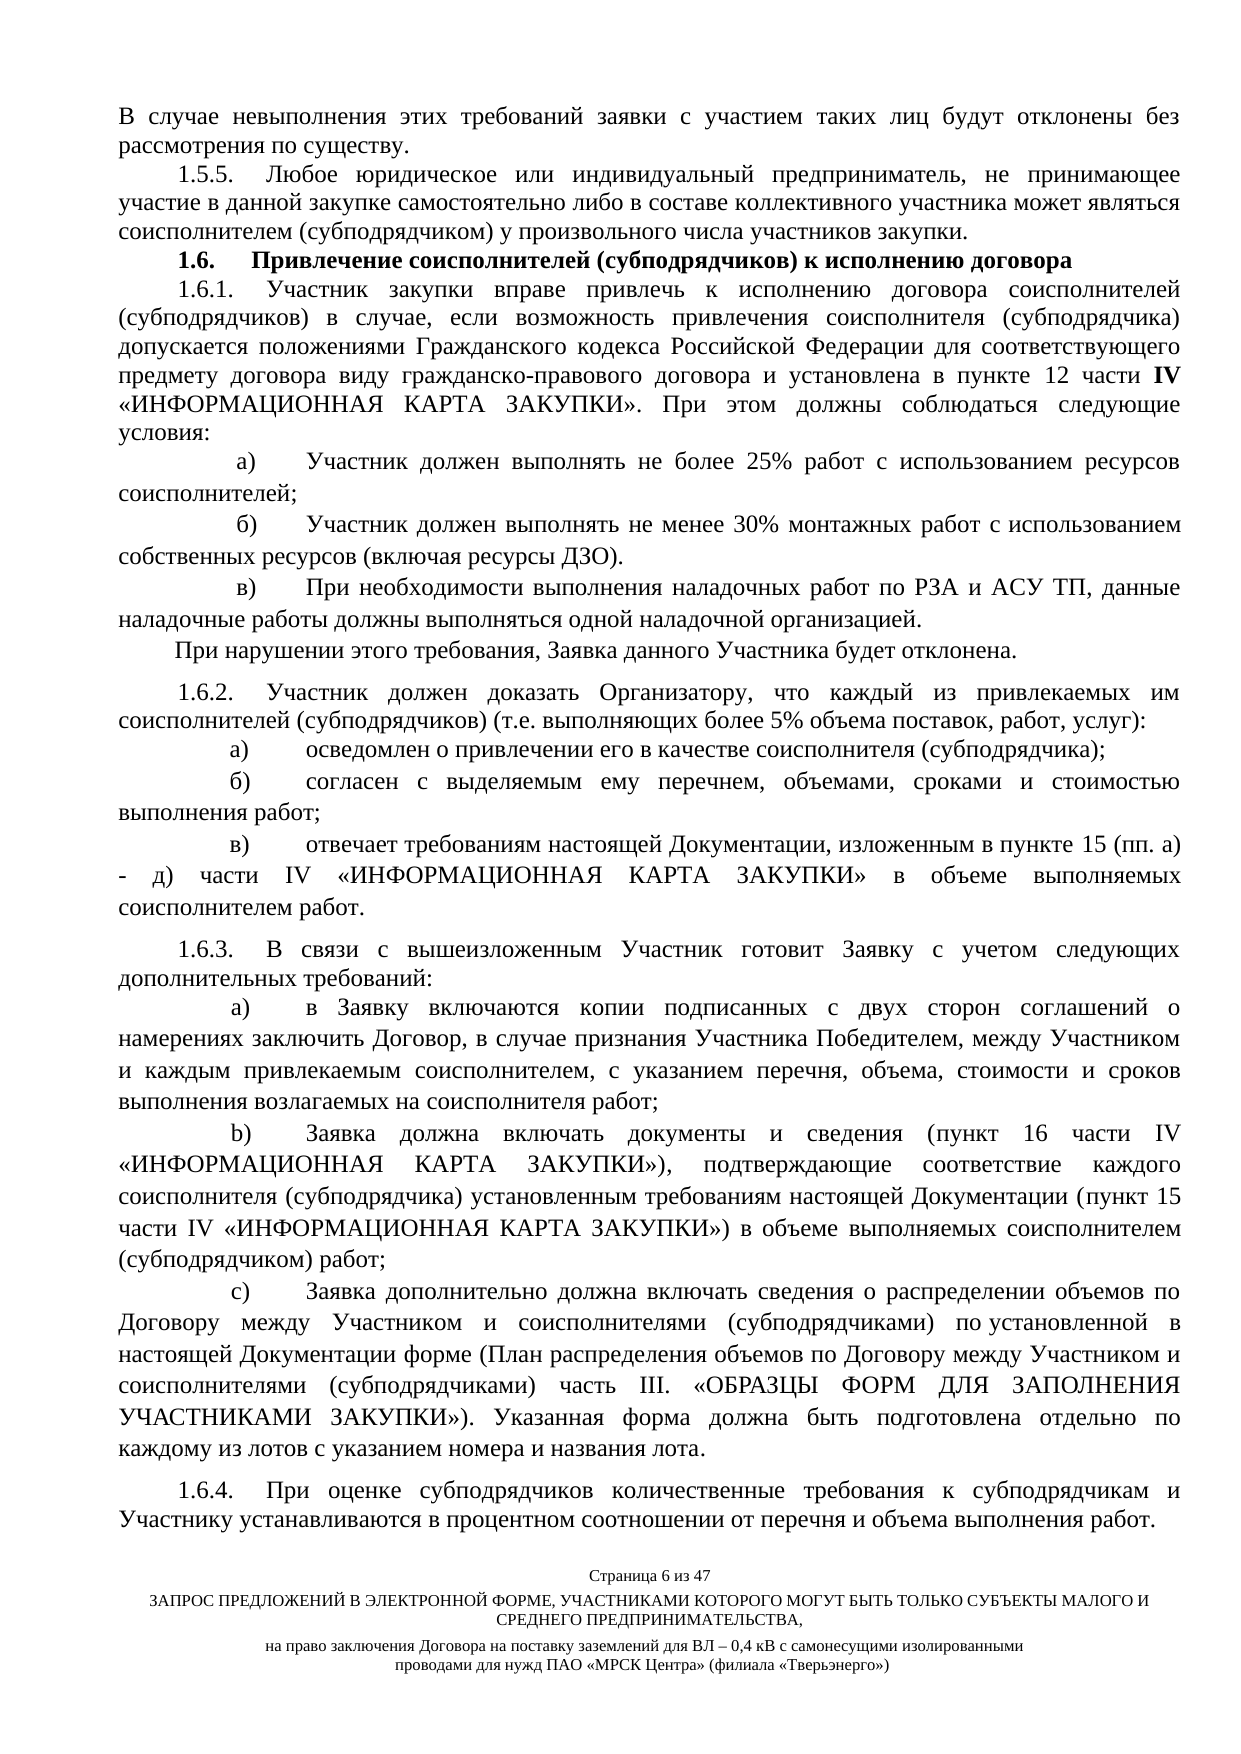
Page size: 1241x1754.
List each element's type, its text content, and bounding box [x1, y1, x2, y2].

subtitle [118, 101, 1181, 159]
list в Заявку включаются копии подписанных с двух сторон соглашений о намерениях заключить Договор, в случае признания Участника Победителем, между Участником и каждым привлекаемым соисполнителем, с указанием перечня, объема, стоимости и сроков выполнения возлагаемых на соисполнителя работ; [118, 992, 1181, 1115]
list Участник должен выполнять не более 25% работ c использованием ресурсов соисполнителей; [118, 446, 1181, 507]
list При необходимости выполнения наладочных работ по РЗА и АСУ ТП, данные наладочные работы должны выполняться одной наладочной организацией. [118, 572, 1181, 633]
list отвечает требованиям настоящей Документации, изложенным в пункте 15 (пп. а) - д) части IV «ИНФОРМАЦИОННАЯ КАРТА ЗАКУПКИ» в объеме выполняемых соисполнителем работ. [118, 829, 1181, 921]
subtitle Любое юридическое или индивидуальный предприниматель, не принимающее участие в данной закупке самостоятельно либо в составе коллективного участника может являться соисполнителем (субподрядчиком) у произвольного числа участников закупки. [118, 159, 1181, 245]
list Заявка должна включать документы и сведения (пункт 16 части IV «ИНФОРМАЦИОННАЯ КАРТА ЗАКУПКИ»), подтверждающие соответствие каждого соисполнителя (субподрядчика) установленным требованиям настоящей Документации (пункт 15 части IV «ИНФОРМАЦИОННАЯ КАРТА ЗАКУПКИ») в объеме выполняемых соисполнителем (субподрядчиком) работ; [118, 1118, 1181, 1273]
subtitle В связи с вышеизложенным Участник готовит Заявку с учетом следующих дополнительных требований: [118, 934, 1181, 992]
subtitle Участник закупки вправе привлечь к исполнению договора соисполнителей (субподрядчиков) в случае, если возможность привлечения соисполнителя (субподрядчика) допускается положениями Гражданского кодекса Российской Федерации для соответствующего предмету договора виду гражданско-правового договора и установлена в пункте 12 части IV «ИНФОРМАЦИОННАЯ КАРТА ЗАКУПКИ». При этом должны соблюдаться следующие условия: [118, 274, 1181, 446]
list осведомлен о привлечении его в качестве соисполнителя (субподрядчика); [118, 734, 1181, 763]
subtitle При оценке субподрядчиков количественные требования к субподрядчикам и Участнику устанавливаются в процентном соотношении от перечня и объема выполнения работ. [118, 1476, 1181, 1533]
list Заявка дополнительно должна включать сведения о распределении объемов по Договору между Участником и соисполнителями (субподрядчиками) по установленной в настоящей Документации форме (План распределения объемов по Договору между Участником и соисполнителями (субподрядчиками) часть III. «ОБРАЗЦЫ ФОРМ ДЛЯ ЗАПОЛНЕНИЯ УЧАСТНИКАМИ ЗАКУПКИ»). Указанная форма должна быть подготовлена отдельно по каждому из лотов с указанием номера и названия лота. [118, 1276, 1181, 1462]
subtitle Участник должен доказать Организатору, что каждый из привлекаемых им соисполнителей (субподрядчиков) (т.е. выполняющих более 5% объема поставок, работ, услуг): [118, 677, 1181, 734]
text При нарушении этого требования, Заявка данного Участника будет отклонена. [174, 636, 1181, 664]
subtitle Привлечение соисполнителей (субподрядчиков) к исполнению договора [118, 245, 1181, 274]
list Участник должен выполнять не менее 30% монтажных работ c использованием собственных ресурсов (включая ресурсы ДЗО). [118, 509, 1181, 570]
list согласен с выделяемым ему перечнем, объемами, сроками и стоимостью выполнения работ; [118, 766, 1181, 826]
